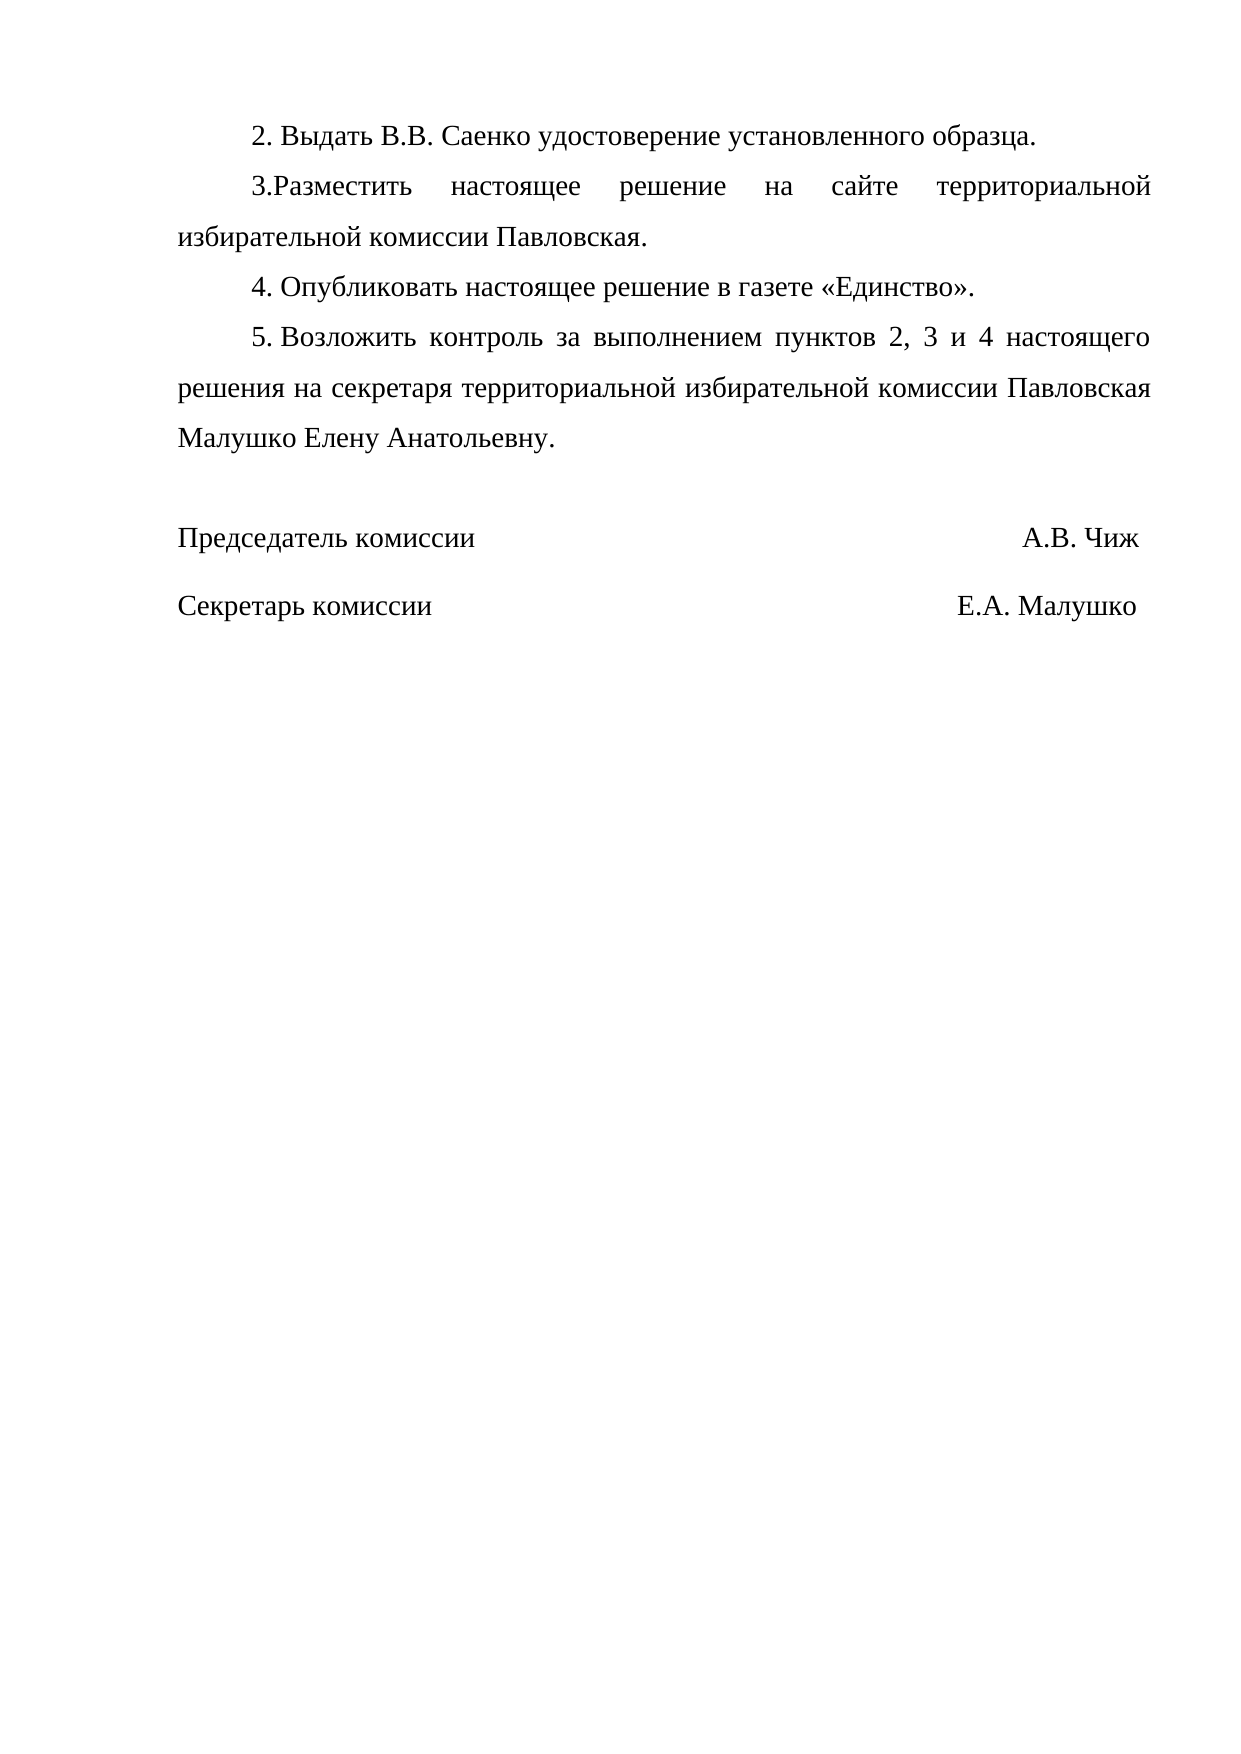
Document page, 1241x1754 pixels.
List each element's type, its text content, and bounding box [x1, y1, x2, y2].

text 4. Опубликовать настоящее решение в газете «Единство». [177, 269, 1152, 303]
text Секретарь комиссии Е.А. Малушко [177, 588, 1152, 621]
text 2. Выдать В.В. Саенко удостоверение установленного образца. [177, 118, 1152, 152]
text 3.Разместить настоящее решение на сайте территориальной избирательной комиссии Павловская. [177, 168, 1152, 252]
text 5. Возложить контроль за выполнением пунктов 2, 3 и 4 настоящего решения на секретаря территориальной избирательной комиссии Павловская Малушко Елену Анатольевну. [177, 319, 1152, 453]
text Председатель комиссии А.В. Чиж [177, 521, 1152, 554]
